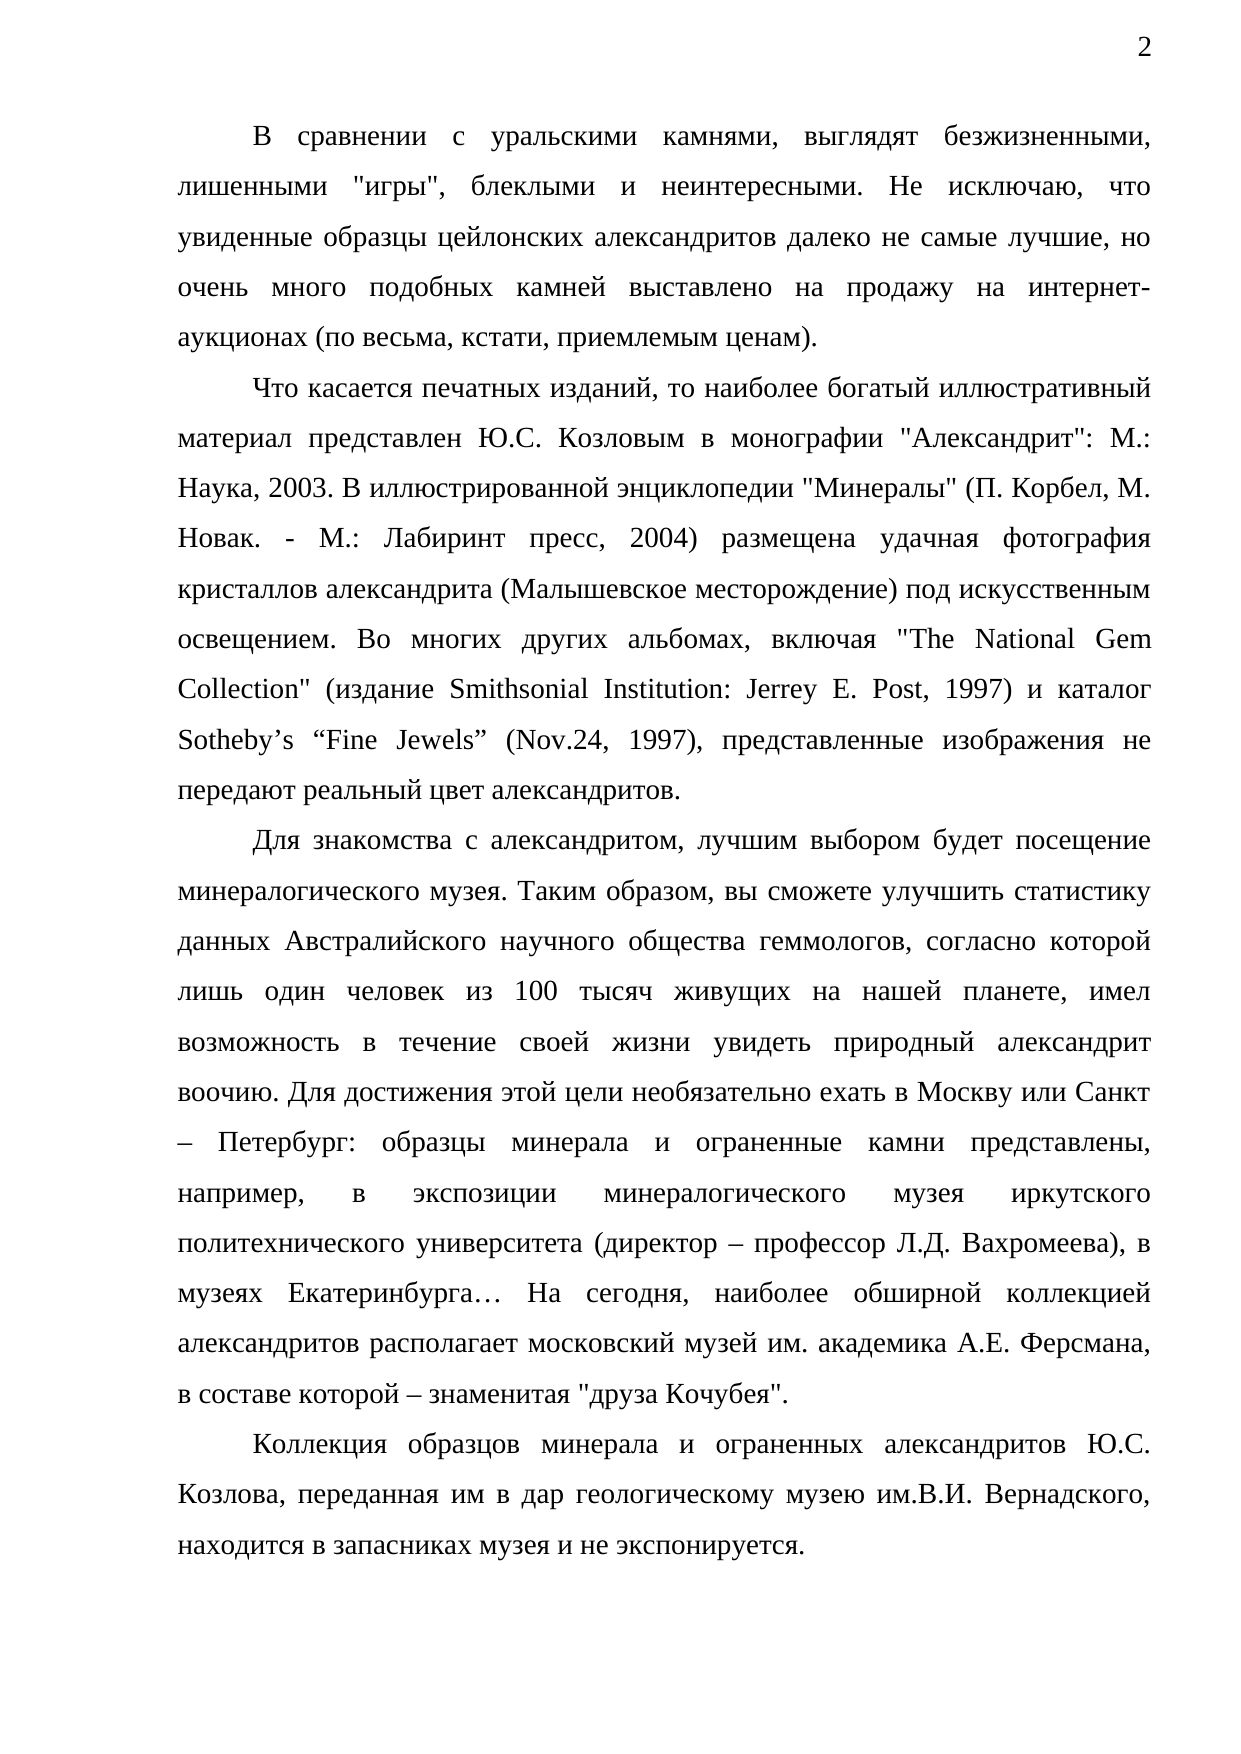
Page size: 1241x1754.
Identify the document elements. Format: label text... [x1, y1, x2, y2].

text Для знакомства с александритом, лучшим выбором будет посещение минералогического музея. Таким образом, вы сможете улучшить статистику данных Австралийского научного общества геммологов, согласно которой лишь один человек из 100 тысяч живущих на нашей планете, имел возможность в течение своей жизни увидеть природный александрит воочию. Для достижения этой цели необязательно ехать в Москву или Санкт – Петербург: образцы минерала и ограненные камни представлены, например, в экспозиции минералогического музея иркутского политехнического университета (директор – профессор Л.Д. Вахромеева), в музеях Екатеринбурга… На сегодня, наиболее обширной коллекцией александритов располагает московский музей им. академика А.Е. Ферсмана, в составе которой – знаменитая "друза Кочубея". [177, 822, 1152, 1409]
text В сравнении с уральскими камнями, выглядят безжизненными, лишенными "игры", блеклыми и неинтересными. Не исключаю, что увиденные образцы цейлонских александритов далеко не самые лучшие, но очень много подобных камней выставлено на продажу на интернет-аукционах (по весьма, кстати, приемлемым ценам). [177, 118, 1152, 353]
text Что касается печатных изданий, то наиболее богатый иллюстративный материал представлен Ю.С. Козловым в монографии "Александрит": М.: Наука, 2003. В иллюстрированной энциклопедии "Минералы" (П. Корбел, М. Новак. - М.: Лабиринт пресс, 2004) размещена удачная фотография кристаллов александрита (Малышевское месторождение) под искусственным освещением. Во многих других альбомах, включая "The National Gem Collection" (издание Smithsonial Institution: Jerrey E. Post, 1997) и каталог Sotheby’s “Fine Jewels” (Nov.24, 1997), представленные изображения не передают реальный цвет александритов. [177, 370, 1152, 806]
text Коллекция образцов минерала и ограненных александритов Ю.С. Козлова, переданная им в дар геологическому музею им.В.И. Вернадского, находится в запасниках музея и не экспонируется. [177, 1426, 1152, 1560]
